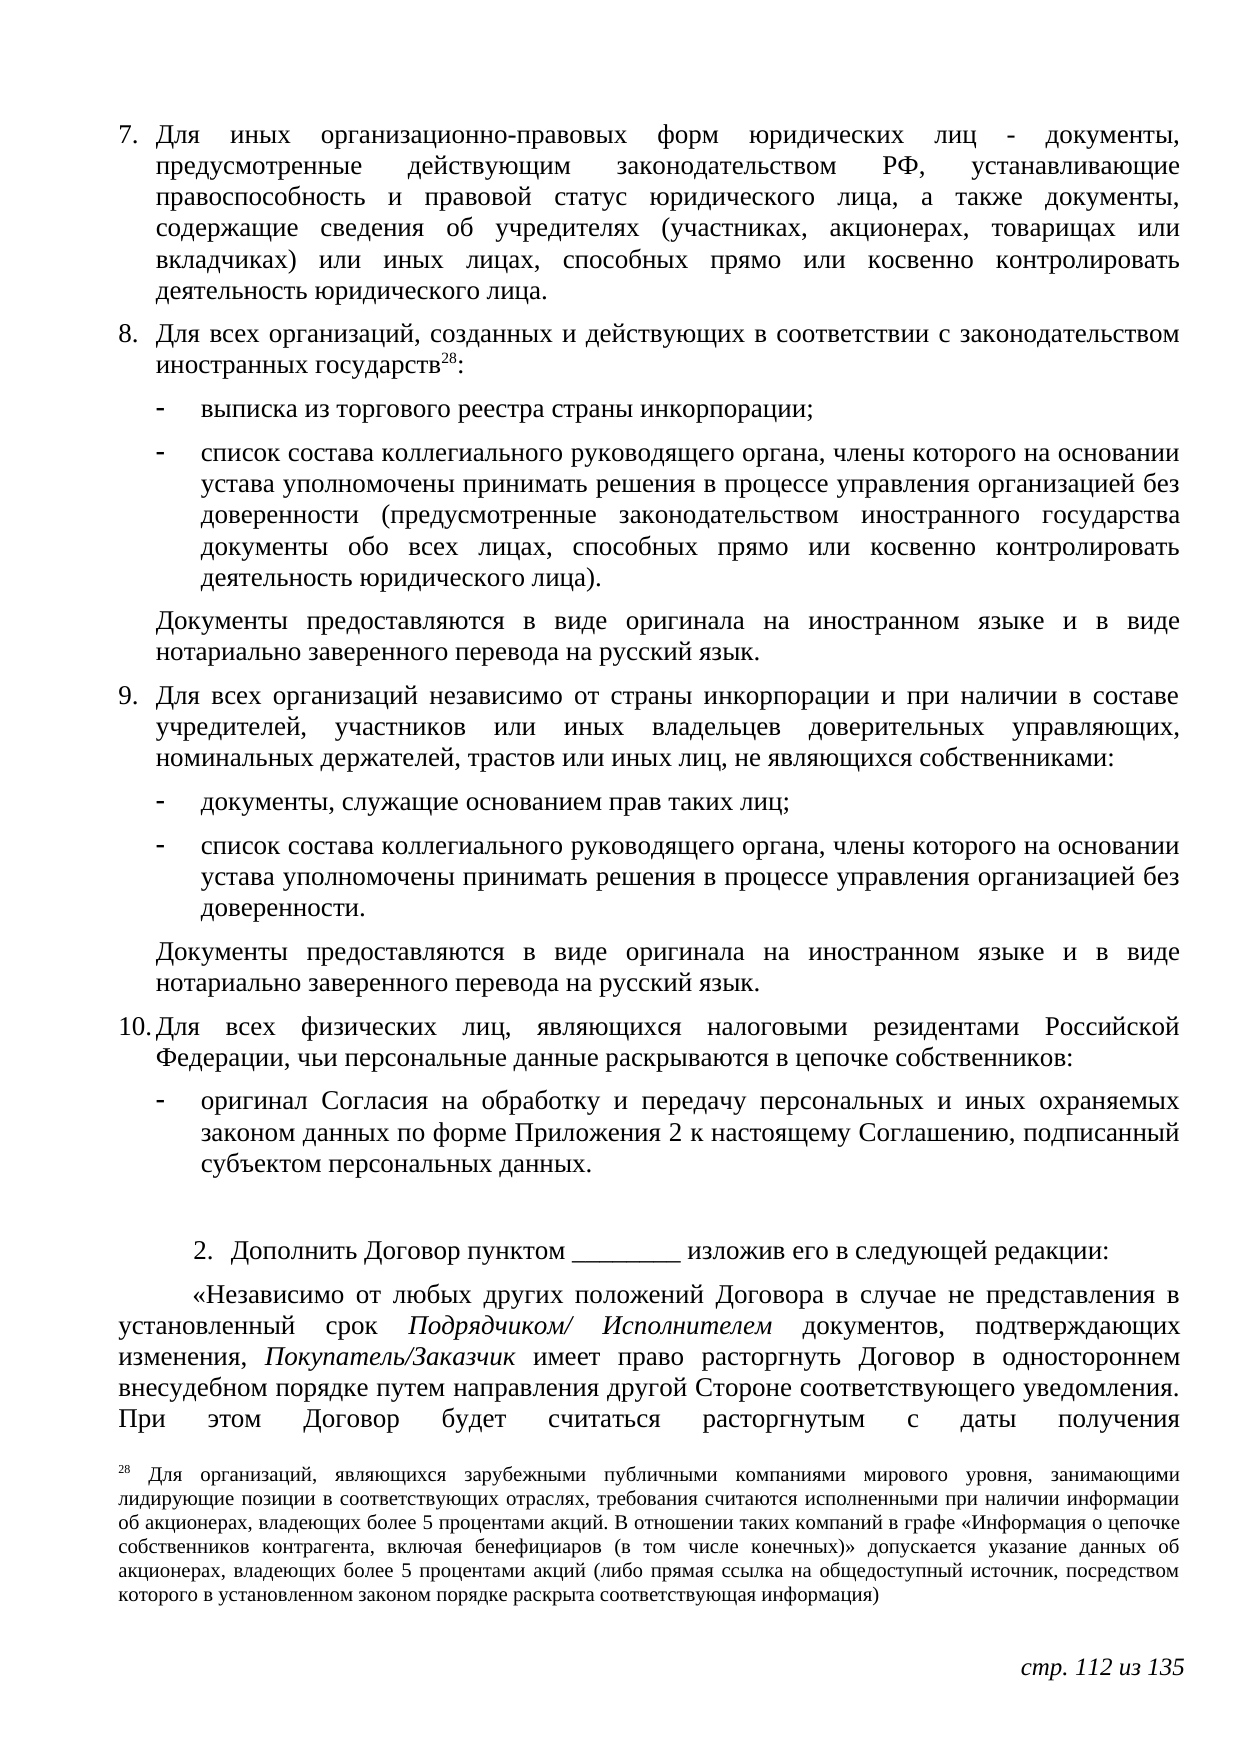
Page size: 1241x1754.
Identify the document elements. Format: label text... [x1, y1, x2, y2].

list оригинал Согласия на обработку и передачу персональных и иных охраняемых законом данных по форме Приложения 2 к настоящему Соглашению, подписанный субъектом персональных данных. [156, 1084, 1181, 1178]
text Документы предоставляются в виде оригинала на иностранном языке и в виде нотариально заверенного перевода на русский язык. [156, 604, 1181, 667]
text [118, 1278, 1181, 1433]
list Для всех организаций независимо от страны инкорпорации и при наличии в составе учредителей, участников или иных владельцев доверительных управляющих, номинальных держателей, трастов или иных лиц, не являющихся собственниками: [118, 679, 1181, 773]
list Для иных организационно-правовых форм юридических лиц - документы, предусмотренные действующим законодательством РФ, устанавливающие правоспособность и правовой статус юридического лица, а также документы, содержащие сведения об учредителях (участниках, акционерах, товарищах или вкладчиках) или иных лицах, способных прямо или косвенно контролировать деятельность юридического лица. [118, 118, 1181, 305]
list Для всех организаций, созданных и действующих в соответствии с законодательством иностранных государств: [118, 317, 1181, 380]
list список состава коллегиального руководящего органа, члены которого на основании устава уполномочены принимать решения в процессе управления организацией без доверенности. [156, 829, 1181, 922]
text Документы предоставляются в виде оригинала на иностранном языке и в виде нотариально заверенного перевода на русский язык. [156, 935, 1181, 997]
list Дополнить Договор пунктом ________ изложив его в следующей редакции: [193, 1234, 1181, 1265]
list выписка из торгового реестра страны инкорпорации; [156, 392, 1181, 423]
list список состава коллегиального руководящего органа, члены которого на основании устава уполномочены принимать решения в процессе управления организацией без доверенности (предусмотренные законодательством иностранного государства документы обо всех лицах, способных прямо или косвенно контролировать деятельность юридического лица). [156, 436, 1181, 592]
list Для всех физических лиц, являющихся налоговыми резидентами Российской Федерации, чьи персональные данные раскрываются в цепочке собственников: [118, 1010, 1181, 1072]
list документы, служащие основанием прав таких лиц; [156, 785, 1181, 816]
